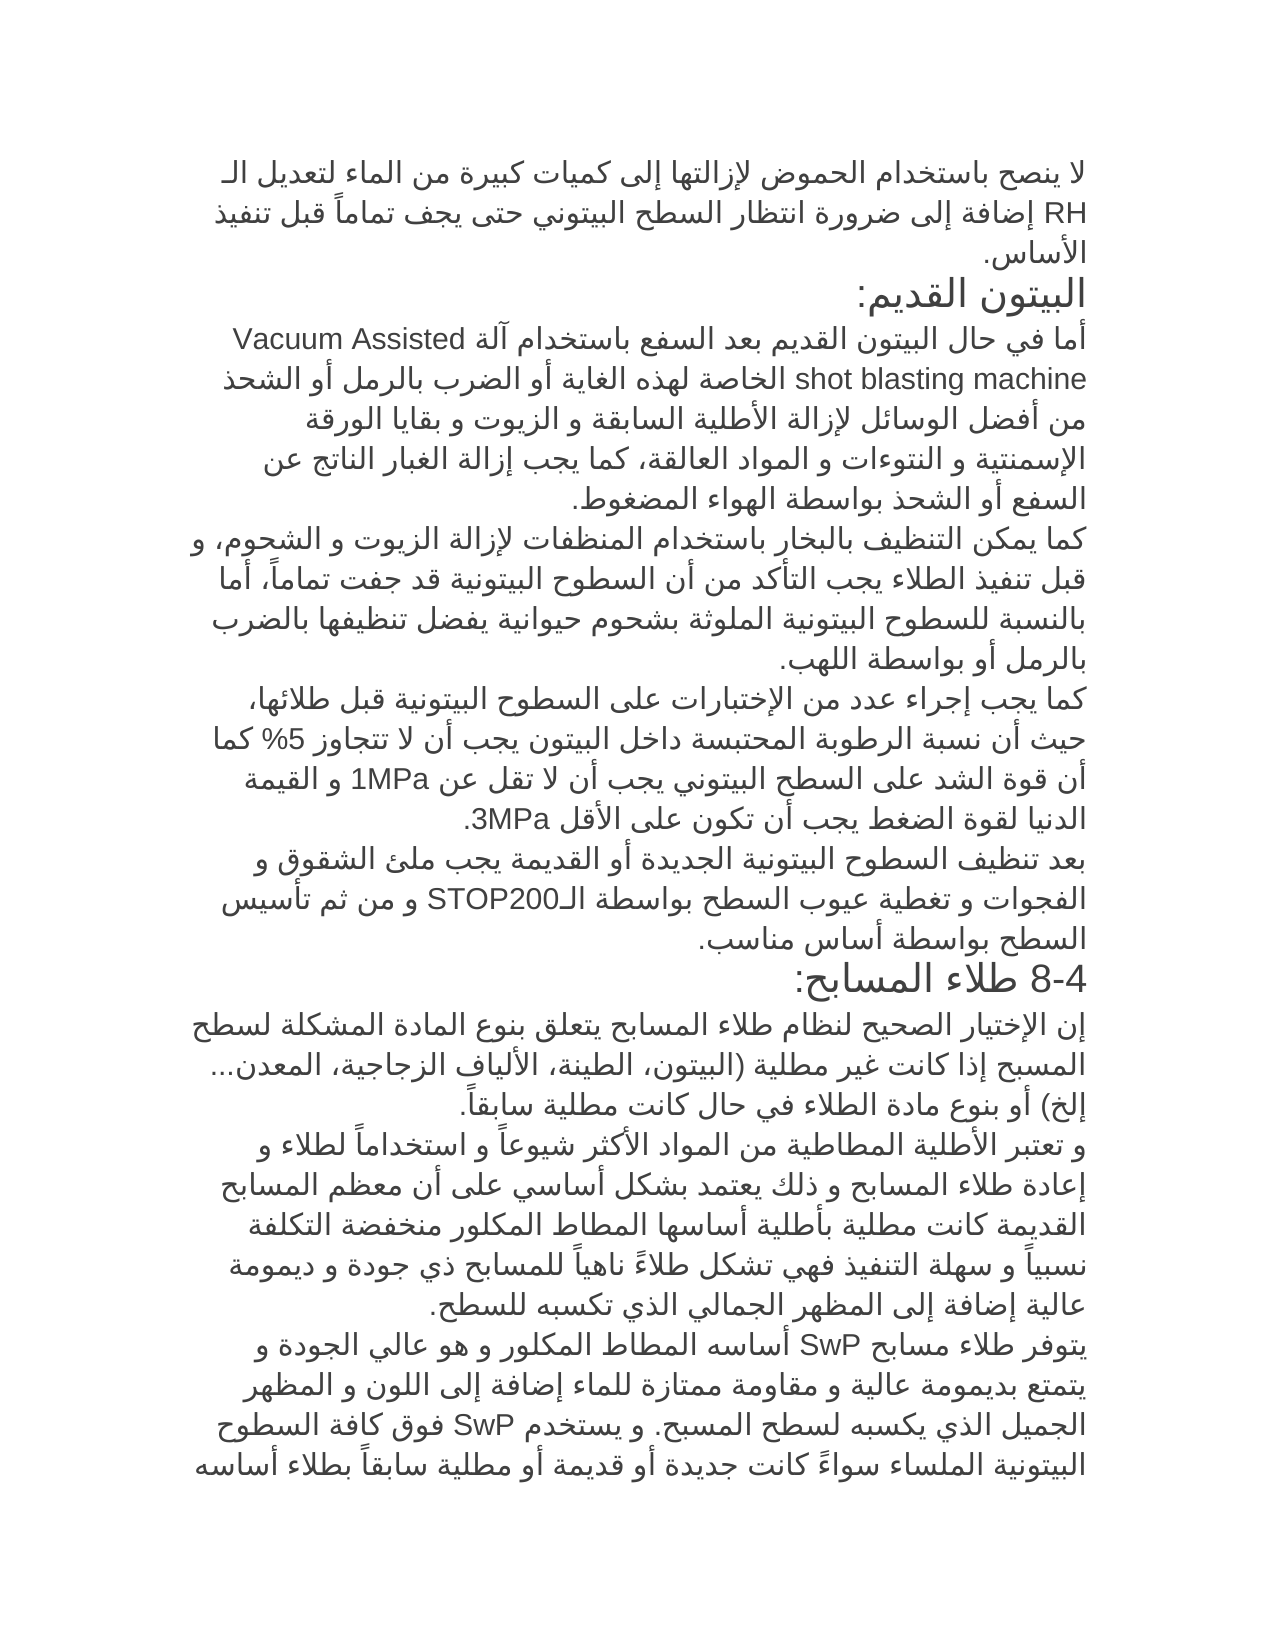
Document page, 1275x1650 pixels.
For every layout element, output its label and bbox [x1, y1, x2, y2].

text [187, 150, 1087, 1481]
